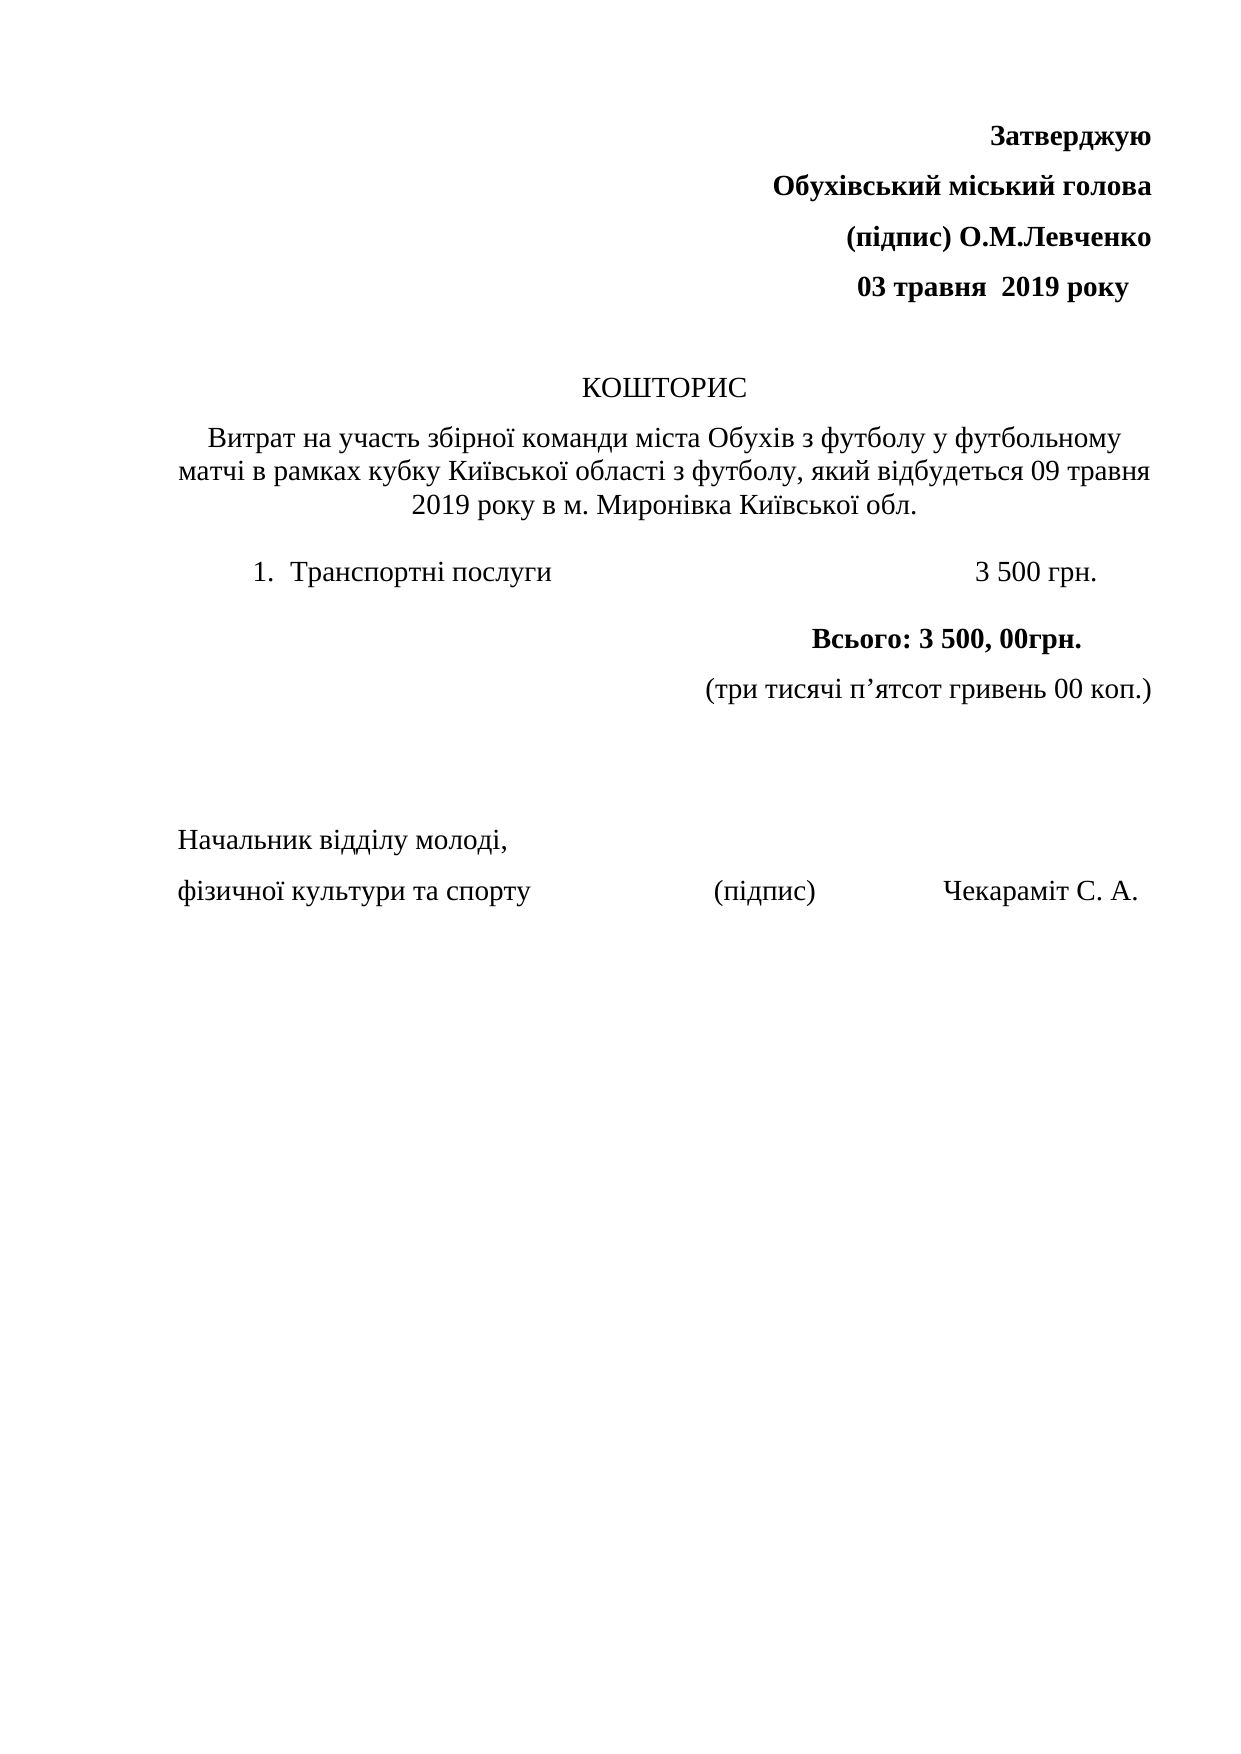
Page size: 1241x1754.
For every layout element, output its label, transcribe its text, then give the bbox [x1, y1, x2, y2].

text Всього: 3 500, 00грн. [177, 621, 1152, 655]
text (підпис) О.М.Левченко [177, 219, 1152, 252]
text Витрат на участь збірної команди міста Обухів з футболу у футбольному матчі в рамках кубку Київської області з футболу, який відбудеться 09 травня 2019 року в м. Миронівка Київської обл. [177, 420, 1152, 521]
text 03 травня 2019 року [177, 269, 1152, 303]
text Затверджую [177, 118, 1152, 152]
text Обухівський міський голова [177, 168, 1152, 202]
text (три тисячі п’ятсот гривень 00 коп.) [177, 672, 1152, 705]
text Начальник відділу молоді, [177, 822, 1152, 856]
list Транспортні послуги 3 500 грн. [252, 554, 1152, 588]
text КОШТОРИС [177, 370, 1152, 403]
text фізичної культури та спорту (підпис) Чекараміт С. А. [177, 873, 1152, 906]
